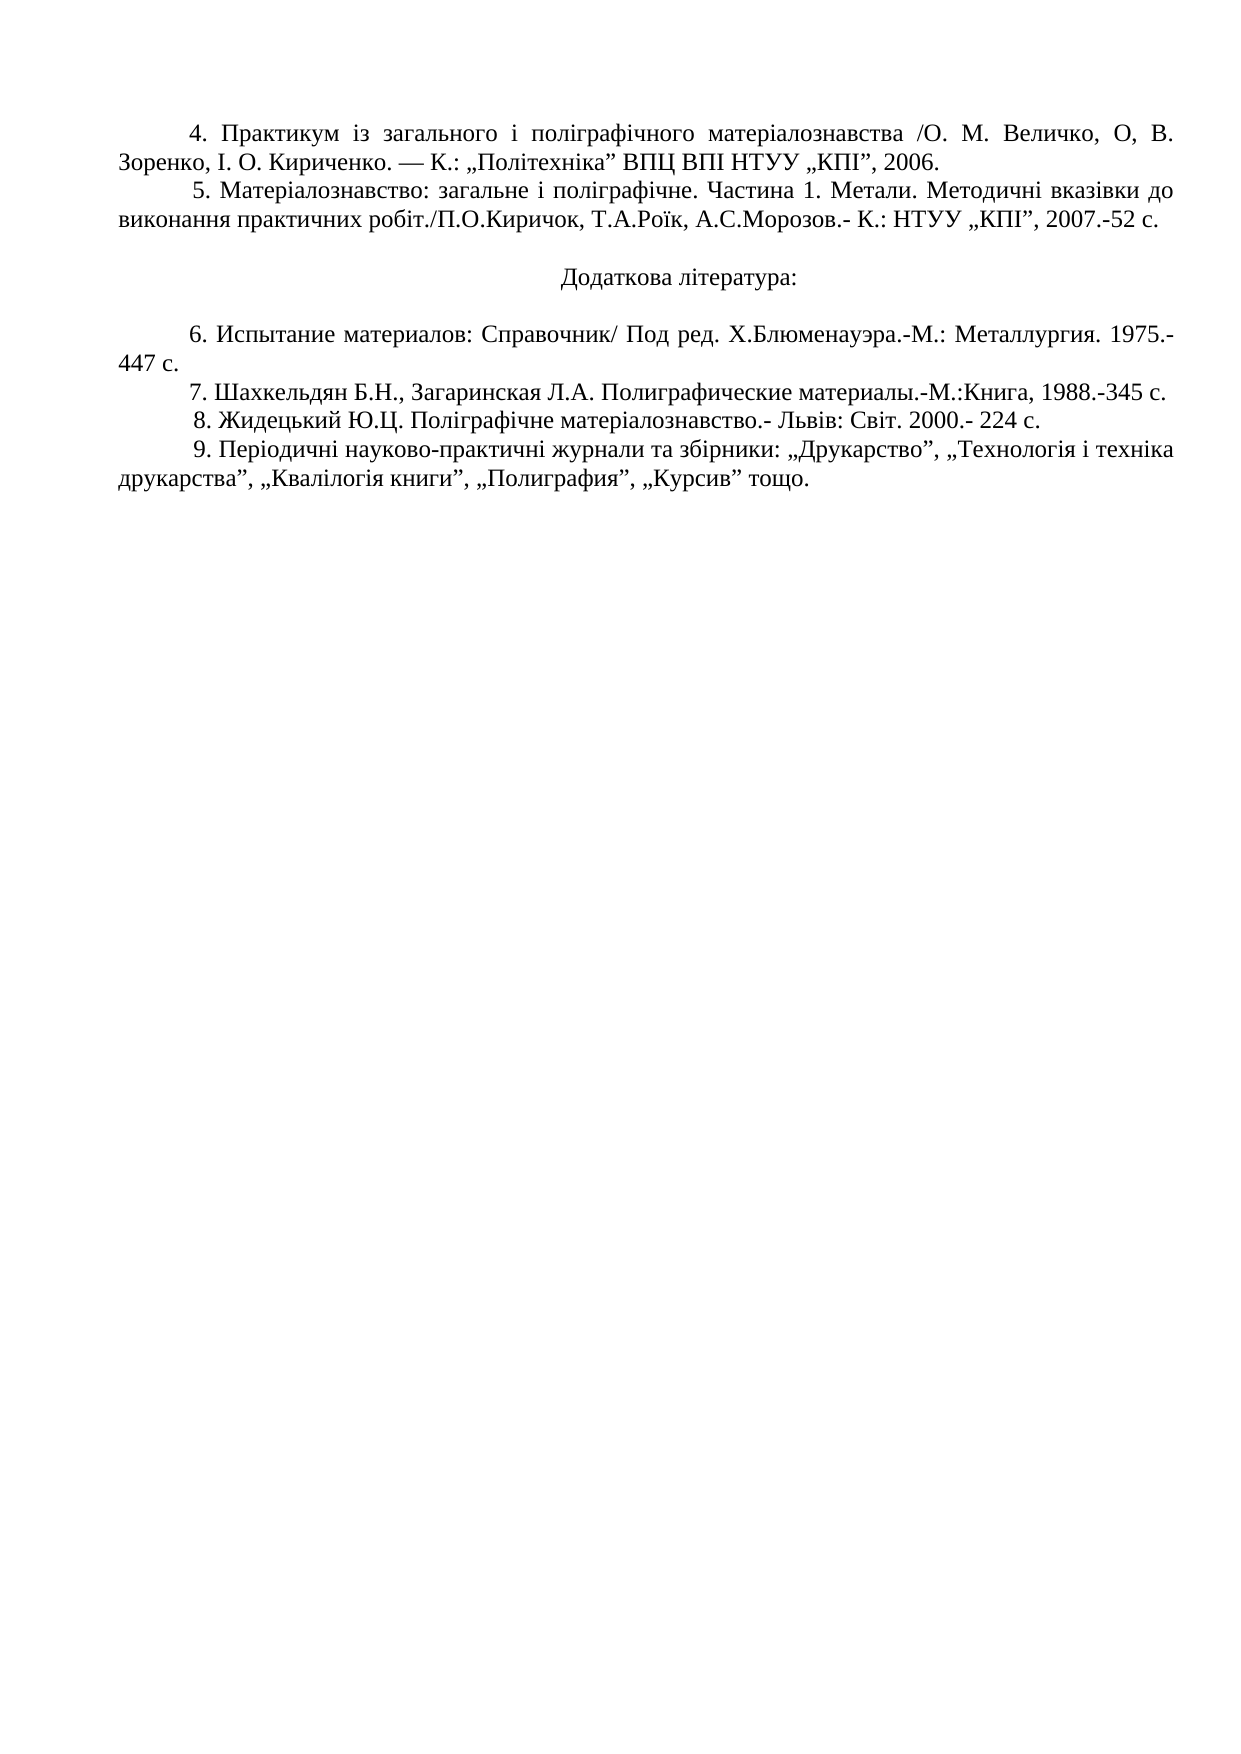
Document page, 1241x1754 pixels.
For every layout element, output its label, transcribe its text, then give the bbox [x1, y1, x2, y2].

text 4. Практикум із загального і поліграфічного матеріалознавства /О. М. Величко, О, В. Зоренко, І. О. Кириченко. — К.: „Політехніка” ВПЦ ВПІ НТУУ „КПІ”, 2006. [118, 118, 1175, 176]
text Додаткова література: [486, 262, 1175, 291]
text 6. Испытание материалов: Справочник/ Под ред. Х.Блюменауэра.-М.: Металлургия. 1975.-447 с. [118, 319, 1175, 377]
text 8. Жидецький Ю.Ц. Поліграфічне матеріалознавство.- Львів: Світ. 2000.- 224 с. [118, 406, 1175, 434]
text 7. Шахкельдян Б.Н., Загаринская Л.А. Полиграфические материалы.-М.:Книга, 1988.-345 с. [118, 377, 1175, 406]
text 9. Періодичні науково-практичні журнали та збірники: „Друкарство”, „Технологія і техніка друкарства”, „Квалілогія книги”, „Полиграфия”, „Курсив” тощо. [118, 434, 1175, 492]
text 5. Матеріалознавство: загальне і поліграфічне. Частина 1. Метали. Методичні вказівки до виконання практичних робіт./П.О.Киричок, Т.А.Роїк, А.С.Морозов.- К.: НТУУ „КПІ”, 2007.-52 с. [118, 176, 1175, 233]
